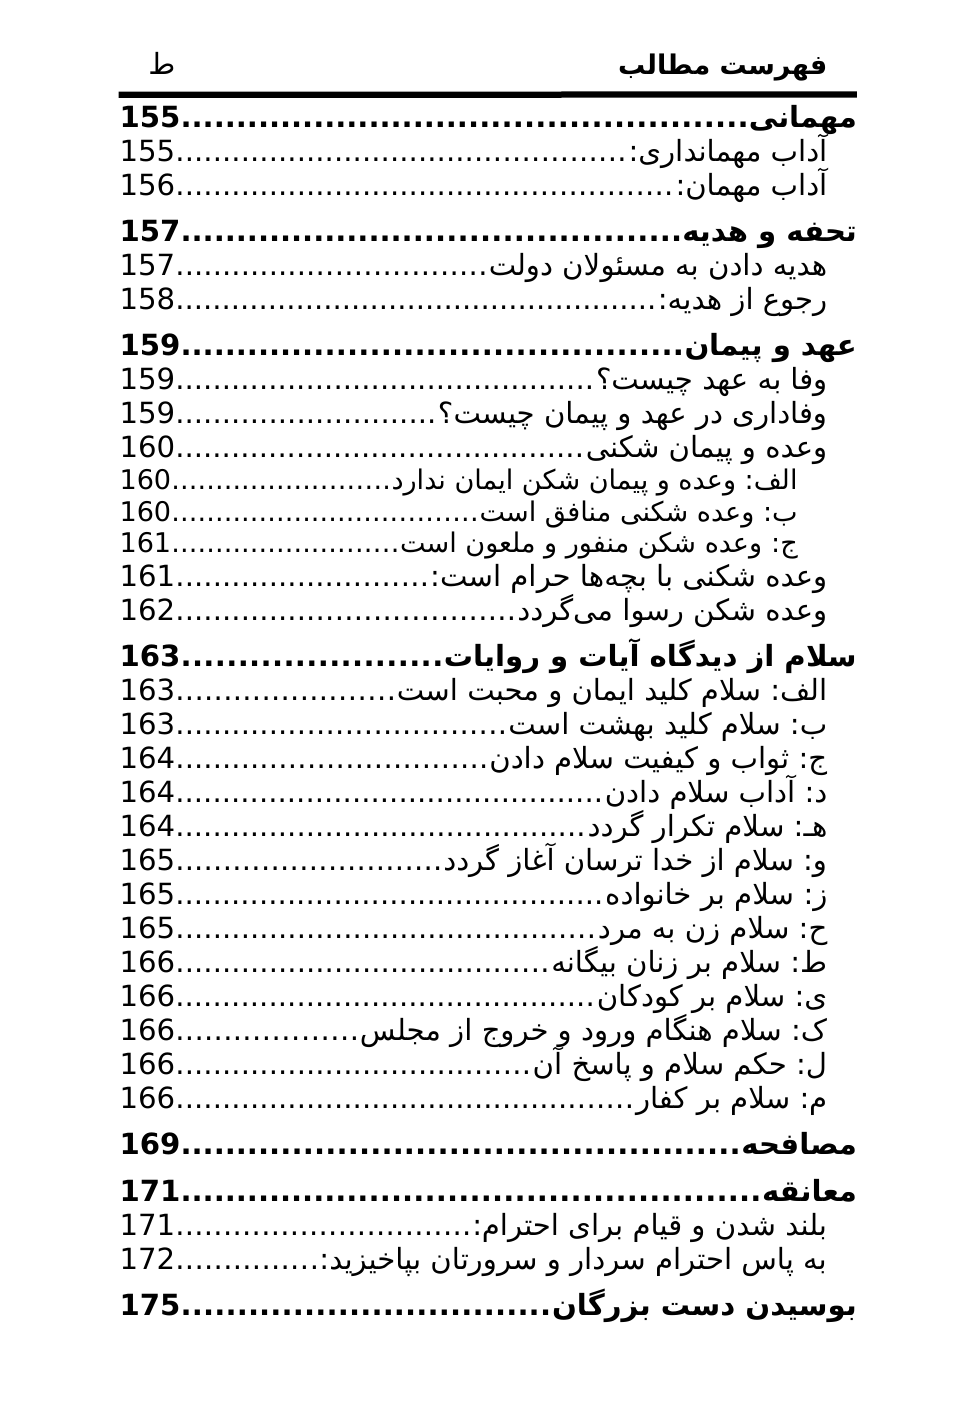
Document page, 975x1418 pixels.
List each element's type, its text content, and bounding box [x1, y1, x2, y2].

text آداب مهمانداری: 155 [118, 134, 827, 168]
text وعده شکن رسوا می‌گردد 162 [118, 593, 827, 627]
text ی: سلام بر کودکان 166 [118, 979, 827, 1013]
text آداب مهمان: 156 [118, 168, 827, 202]
text به پاس احترام سردار و سرورتان بپاخیزید: 172 [118, 1242, 827, 1276]
text وفا به عهد چیست؟ 159 [118, 363, 827, 397]
text ل: حکم سلام و پاسخ آن 166 [118, 1047, 827, 1081]
text ب: سلام کلید بهشت است 163 [118, 708, 827, 742]
text ز: ‌سلام بر خانواده 165 [118, 877, 827, 911]
text ب: وعده شکنی منافق است 160 [118, 496, 798, 528]
text وعده و پیمان شکنی 160 [118, 431, 827, 464]
text و: سلام از خدا ترسان آغاز گردد 165 [118, 843, 827, 877]
text ج: ‌وعده شکن منفور و ملعون است 161 [118, 528, 798, 559]
text ط: سلام بر زنان بیگانه 166 [118, 945, 827, 979]
text ک: سلام هنگام ورود و خروج از مجلس 166 [118, 1013, 827, 1047]
text مهمانی 155 [118, 100, 857, 134]
text وفاداری در عهد و پیمان چیست؟ 159 [118, 397, 827, 431]
text د: آداب سلام دادن 164 [118, 776, 827, 809]
text عهد و پیمان 159 [118, 329, 857, 363]
text ج: ثواب و کیفیت سلام دادن 164 [118, 742, 827, 776]
text الف: سلام کلید ایمان و محبت است 163 [118, 674, 827, 708]
text مصافحه 169 [118, 1128, 857, 1162]
text هدیه دادن به مسئولان دولت 157 [118, 248, 827, 282]
text بوسیدن دست بزرگان 175 [118, 1288, 857, 1322]
text تحفه و هدیه 157 [118, 214, 857, 248]
text م: سلام بر کفار 166 [118, 1081, 827, 1115]
text معانقه 171 [118, 1174, 857, 1208]
text بلند شدن و قیام برای احترام: 171 [118, 1208, 827, 1242]
text رجوع از هدیه: 158 [118, 282, 827, 316]
text وعده شکنی با بچه‌ها حرام است: 161 [118, 559, 827, 593]
text سلام از دیدگاه آیات و روایات 163 [118, 640, 857, 674]
text الف: وعده و پیمان شکن ایمان ندارد 160 [118, 464, 798, 496]
text ح: سلام زن به مرد 165 [118, 911, 827, 945]
text هـ‌: سلام تکرار گردد 164 [118, 809, 827, 843]
